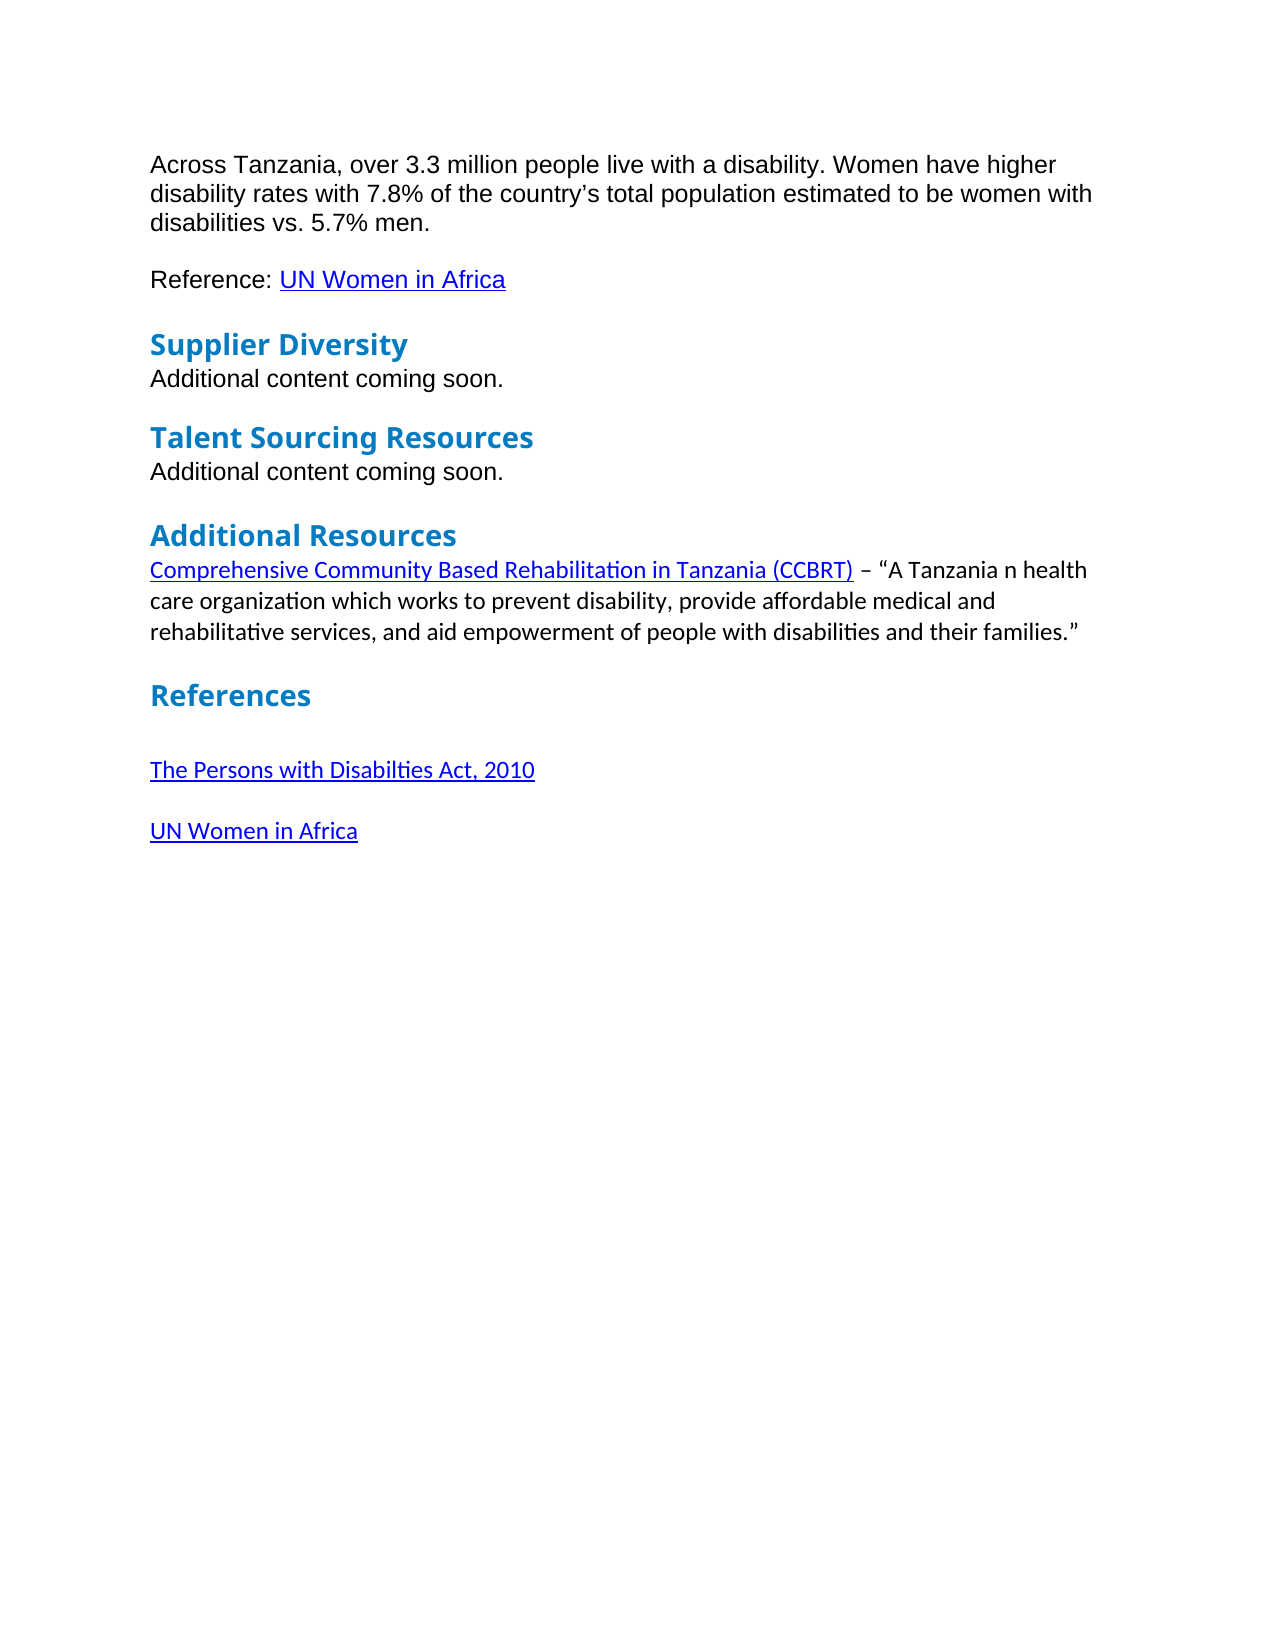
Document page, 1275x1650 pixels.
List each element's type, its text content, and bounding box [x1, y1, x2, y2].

text Additional content coming soon. [150, 457, 1125, 486]
text Across Tanzania, over 3.3 million people live with a disability. Women have higher disability rates with 7.8% of the country’s total population estimated to be women with disabilities vs. 5.7% men. [150, 150, 1125, 236]
text References [150, 675, 1125, 714]
text Talent Sourcing Resources [150, 418, 1125, 457]
text Supplier Diversity [150, 324, 1125, 364]
text Additional content coming soon. [150, 364, 1125, 393]
text Reference: UN Women in Africa [150, 265, 1125, 294]
text Comprehensive Community Based Rehabilitation in Tanzania (CCBRT) – “A Tanzania n health care organization which works to prevent disability, provide affordable medical and rehabilitative services, and aid empowerment of people with disabilities and their families.” [150, 554, 1125, 646]
text The Persons with Disabilties Act, 2010 [150, 754, 1125, 785]
text Additional Resources [150, 515, 1125, 554]
text UN Women in Africa [150, 815, 1125, 846]
